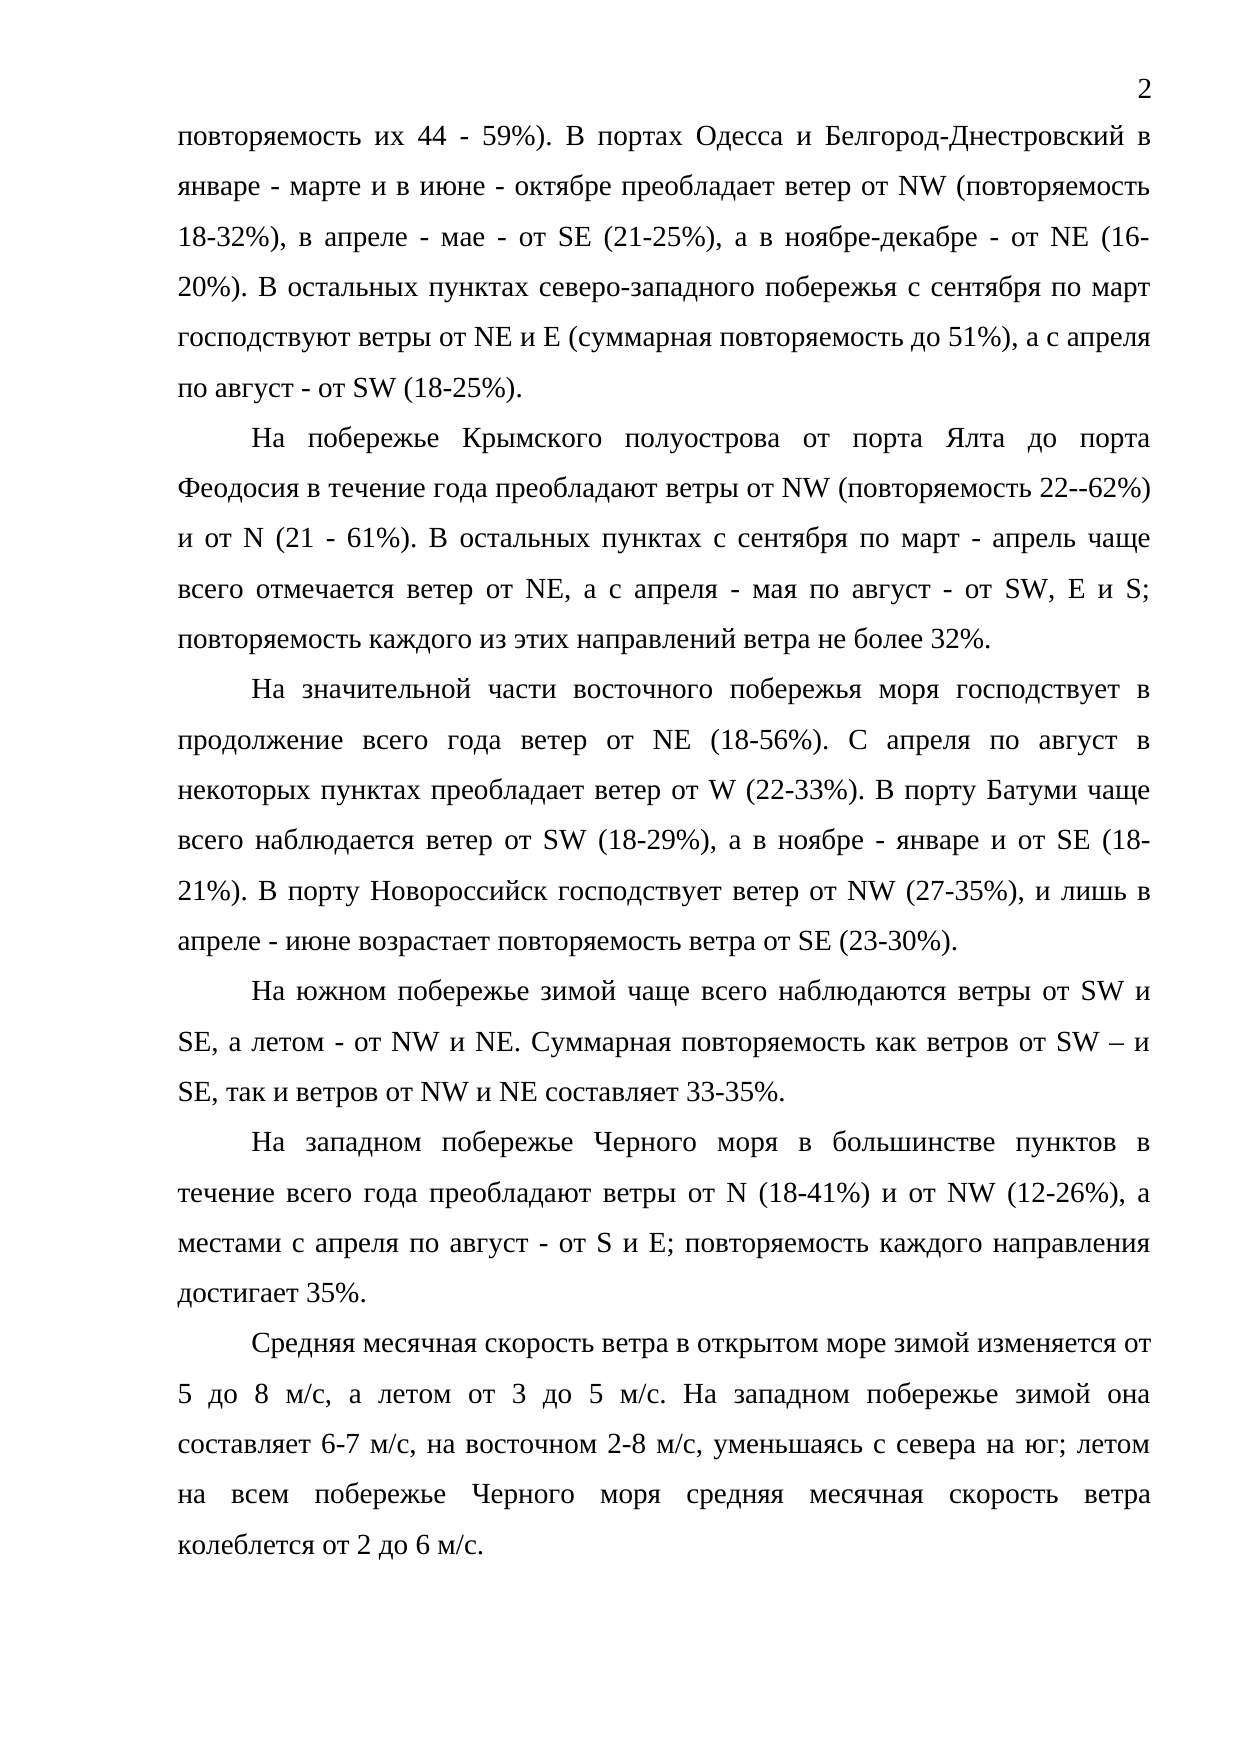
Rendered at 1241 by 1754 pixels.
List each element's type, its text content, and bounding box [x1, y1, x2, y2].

text На значительной части восточного побережья моря господствует в продолжение всего года ветер от NE (18-56%). С апреля по август в некоторых пунктах преобладает ветер от W (22-33%). В порту Батуми чаще всего наблюдается ветер от SW (18-29%), а в ноябре - январе и от SE (18-21%). В порту Новороссийск господствует ветер от NW (27-35%), и лишь в апреле - июне возрастает повторяемость ветра от SE (23-30%). [177, 672, 1152, 957]
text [177, 118, 1152, 403]
text На западном побережье Черного моря в большинстве пунктов в течение всего года преобладают ветры от N (18-41%) и от NW (12-26%), а местами с апреля по август - от S и Е; повторяемость каждого направления достигает 35%. [177, 1124, 1152, 1309]
text На побережье Крымского полуострова от порта Ялта до порта Феодосия в течение года преобладают ветры от NW (повторяемость 22--62%) и от N (21 - 61%). В остальных пунктах с сентября по март - апрель чаще всего отмечается ветер от NE, а с апреля - мая по август - от SW, Е и S; повторяемость каждого из этих направлений ветра не более 32%. [177, 420, 1152, 655]
text На южном побережье зимой чаще всего наблюдаются ветры от SW и SE, а летом - от NW и NE. Суммарная повторяемость как ветров от SW – и SE, так и ветров от NW и NE составляет 33-35%. [177, 973, 1152, 1108]
text Средняя месячная скорость ветра в открытом море зимой изменяется от 5 до 8 м/с, а летом от 3 до 5 м/с. На западном побережье зимой она составляет 6-7 м/с, на восточном 2-8 м/с, уменьшаясь с севера на юг; летом на всем побережье Черного моря средняя месячная скорость ветра колеблется от 2 до 6 м/с. [177, 1326, 1152, 1560]
